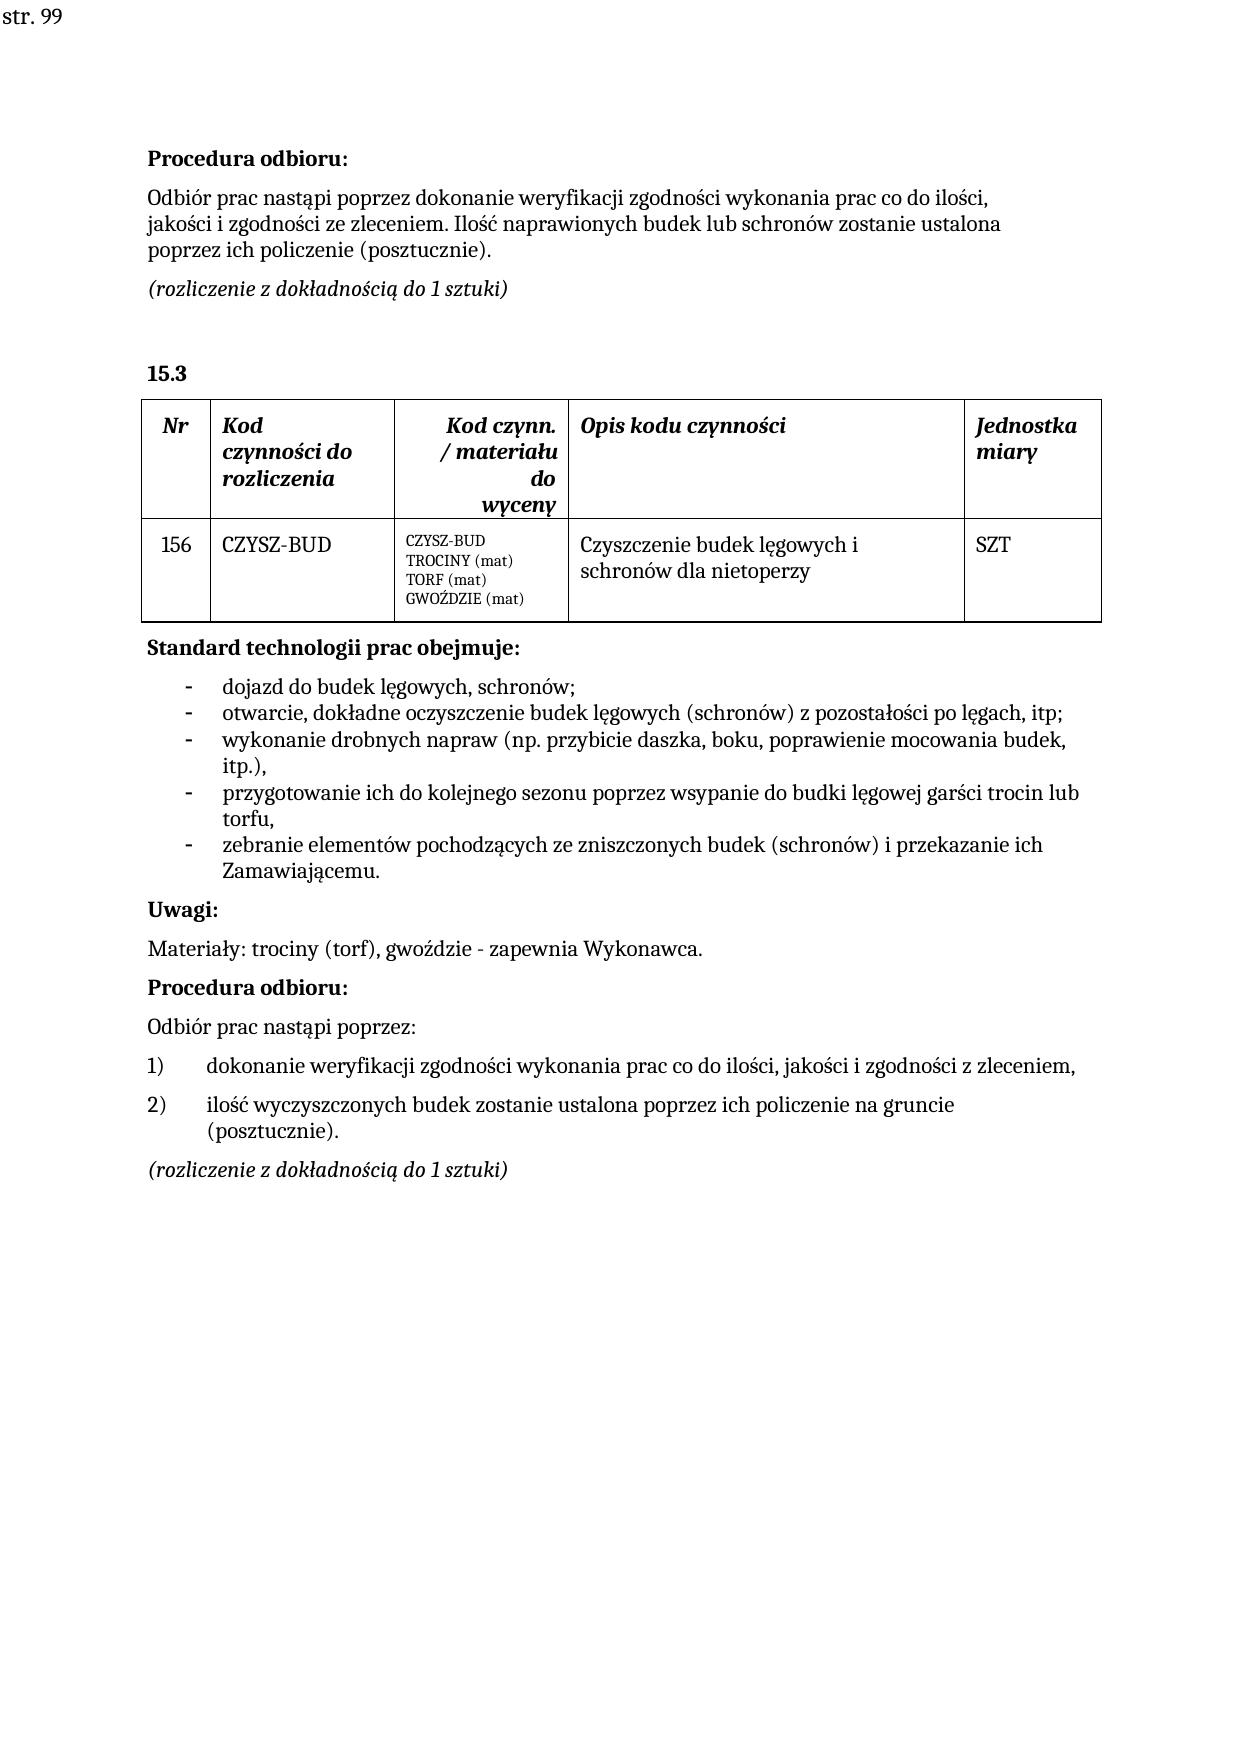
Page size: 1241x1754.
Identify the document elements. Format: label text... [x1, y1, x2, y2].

text (rozliczenie z dokładnością do 1 sztuki) [147, 276, 1119, 302]
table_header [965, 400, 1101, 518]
subtitle 15.3 [147, 361, 1119, 387]
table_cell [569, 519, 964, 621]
list dojazd do budek lęgowych, schronów; [185, 674, 1119, 700]
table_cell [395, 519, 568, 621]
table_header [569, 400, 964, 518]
list dokonanie weryfikacji zgodności wykonania prac co do ilości, jakości i zgodności z zleceniem, [147, 1053, 1092, 1079]
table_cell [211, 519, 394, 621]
list ilość wyczyszczonych budek zostanie ustalona poprzez ich policzenie na gruncie (posztucznie). [147, 1091, 1092, 1144]
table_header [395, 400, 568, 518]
subtitle Uwagi: [147, 897, 1119, 923]
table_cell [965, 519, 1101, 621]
text Odbiór prac nastąpi poprzez dokonanie weryfikacji zgodności wykonania prac co do ilości, jakości i zgodności ze zleceniem. Ilość naprawionych budek lub schronów zostanie ustalona poprzez ich policzenie (posztucznie). [147, 184, 1043, 264]
list przygotowanie ich do kolejnego sezonu poprzez wsypanie do budki lęgowej garści trocin lub torfu, [185, 779, 1093, 832]
text Standard technologii prac obejmuje: [147, 635, 1119, 661]
text Odbiór prac nastąpi poprzez: [147, 1014, 1119, 1040]
subtitle Procedura odbioru: [147, 146, 1119, 172]
text (rozliczenie z dokładnością do 1 sztuki) [147, 1157, 1119, 1183]
list zebranie elementów pochodzących ze zniszczonych budek (schronów) i przekazanie ich Zamawiającemu. [185, 832, 1093, 885]
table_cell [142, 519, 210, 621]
list wykonanie drobnych napraw (np. przybicie daszka, boku, poprawienie mocowania budek, itp.), [185, 726, 1093, 779]
subtitle Procedura odbioru: [147, 975, 1119, 1001]
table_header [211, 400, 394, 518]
text Materiały: trociny (torf), gwoździe - zapewnia Wykonawca. [147, 936, 1119, 962]
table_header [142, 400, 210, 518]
list otwarcie, dokładne oczyszczenie budek lęgowych (schronów) z pozostałości po lęgach, itp; [185, 700, 1093, 726]
